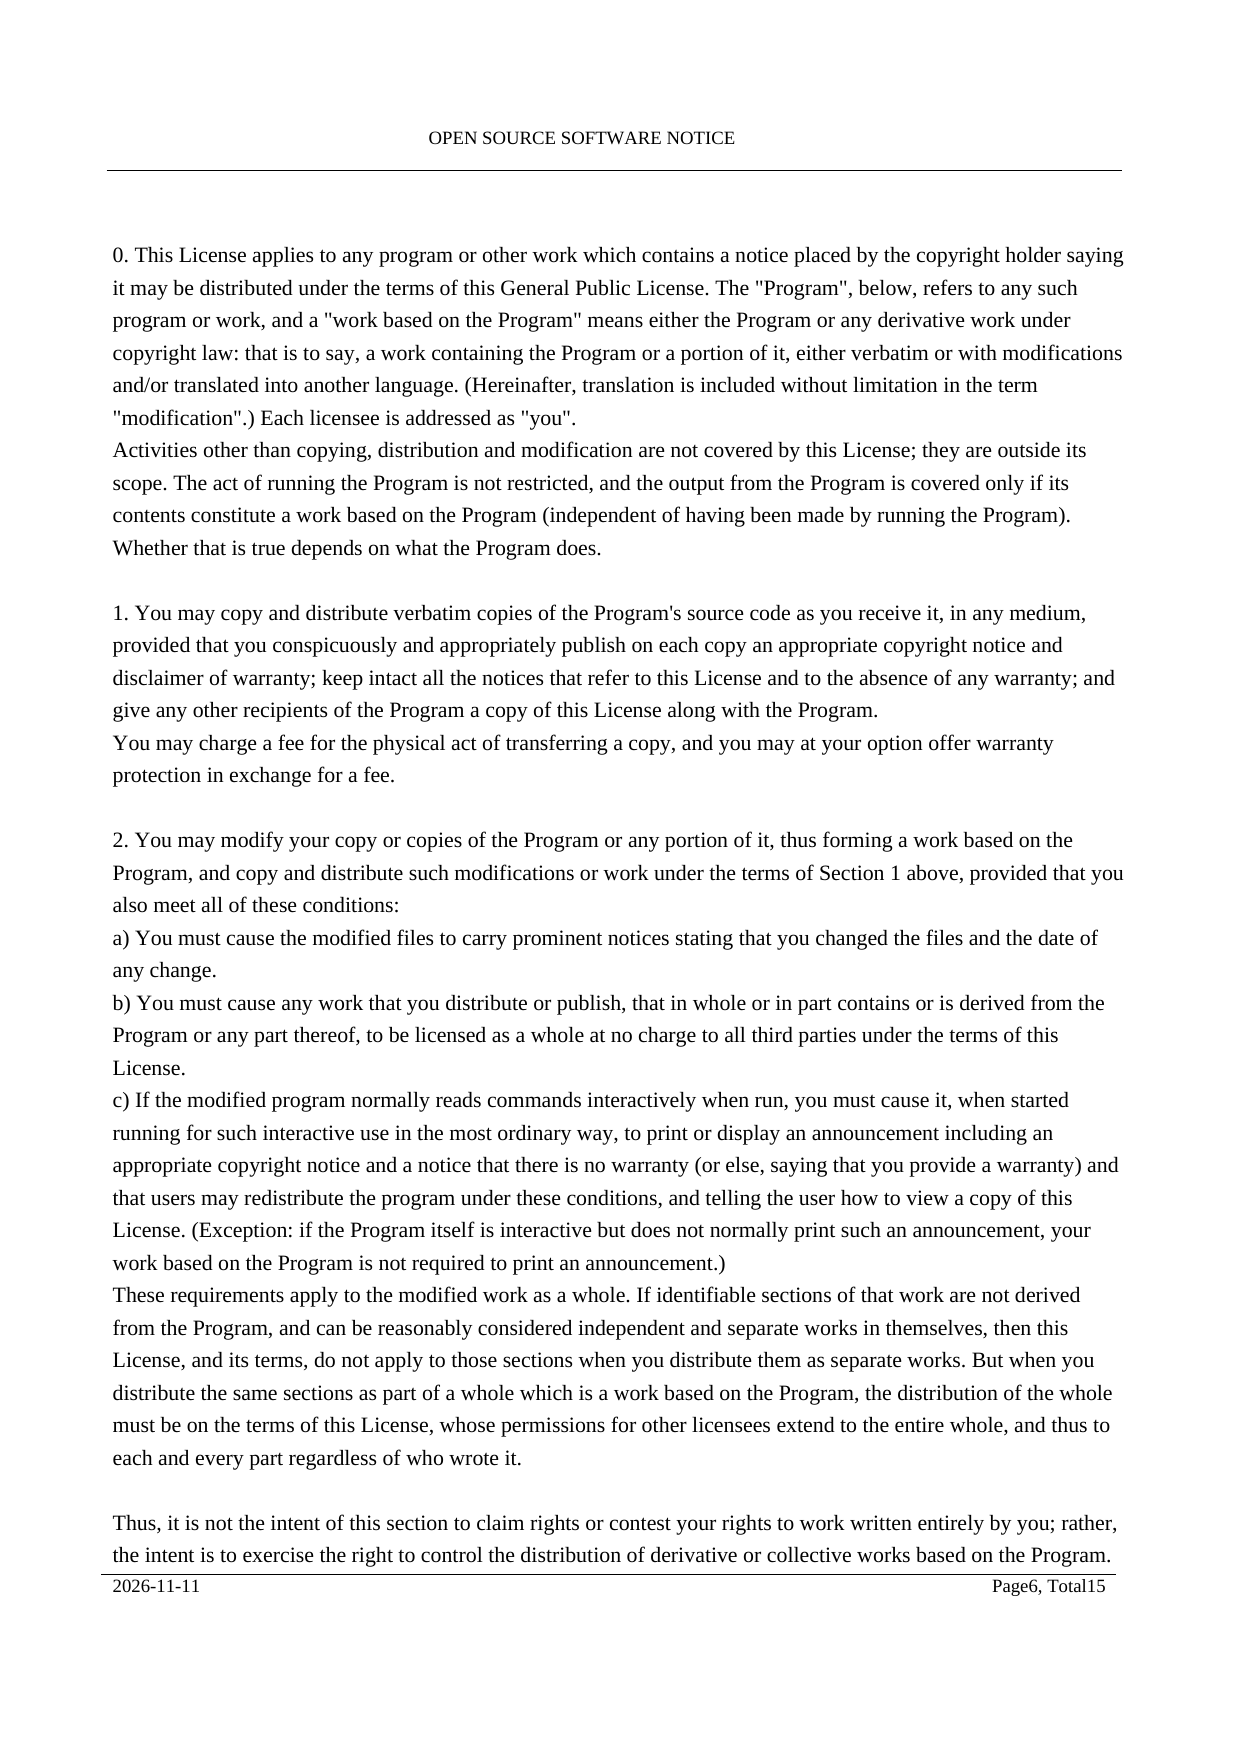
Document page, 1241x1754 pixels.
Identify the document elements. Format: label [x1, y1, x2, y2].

text [112, 206, 1128, 1571]
